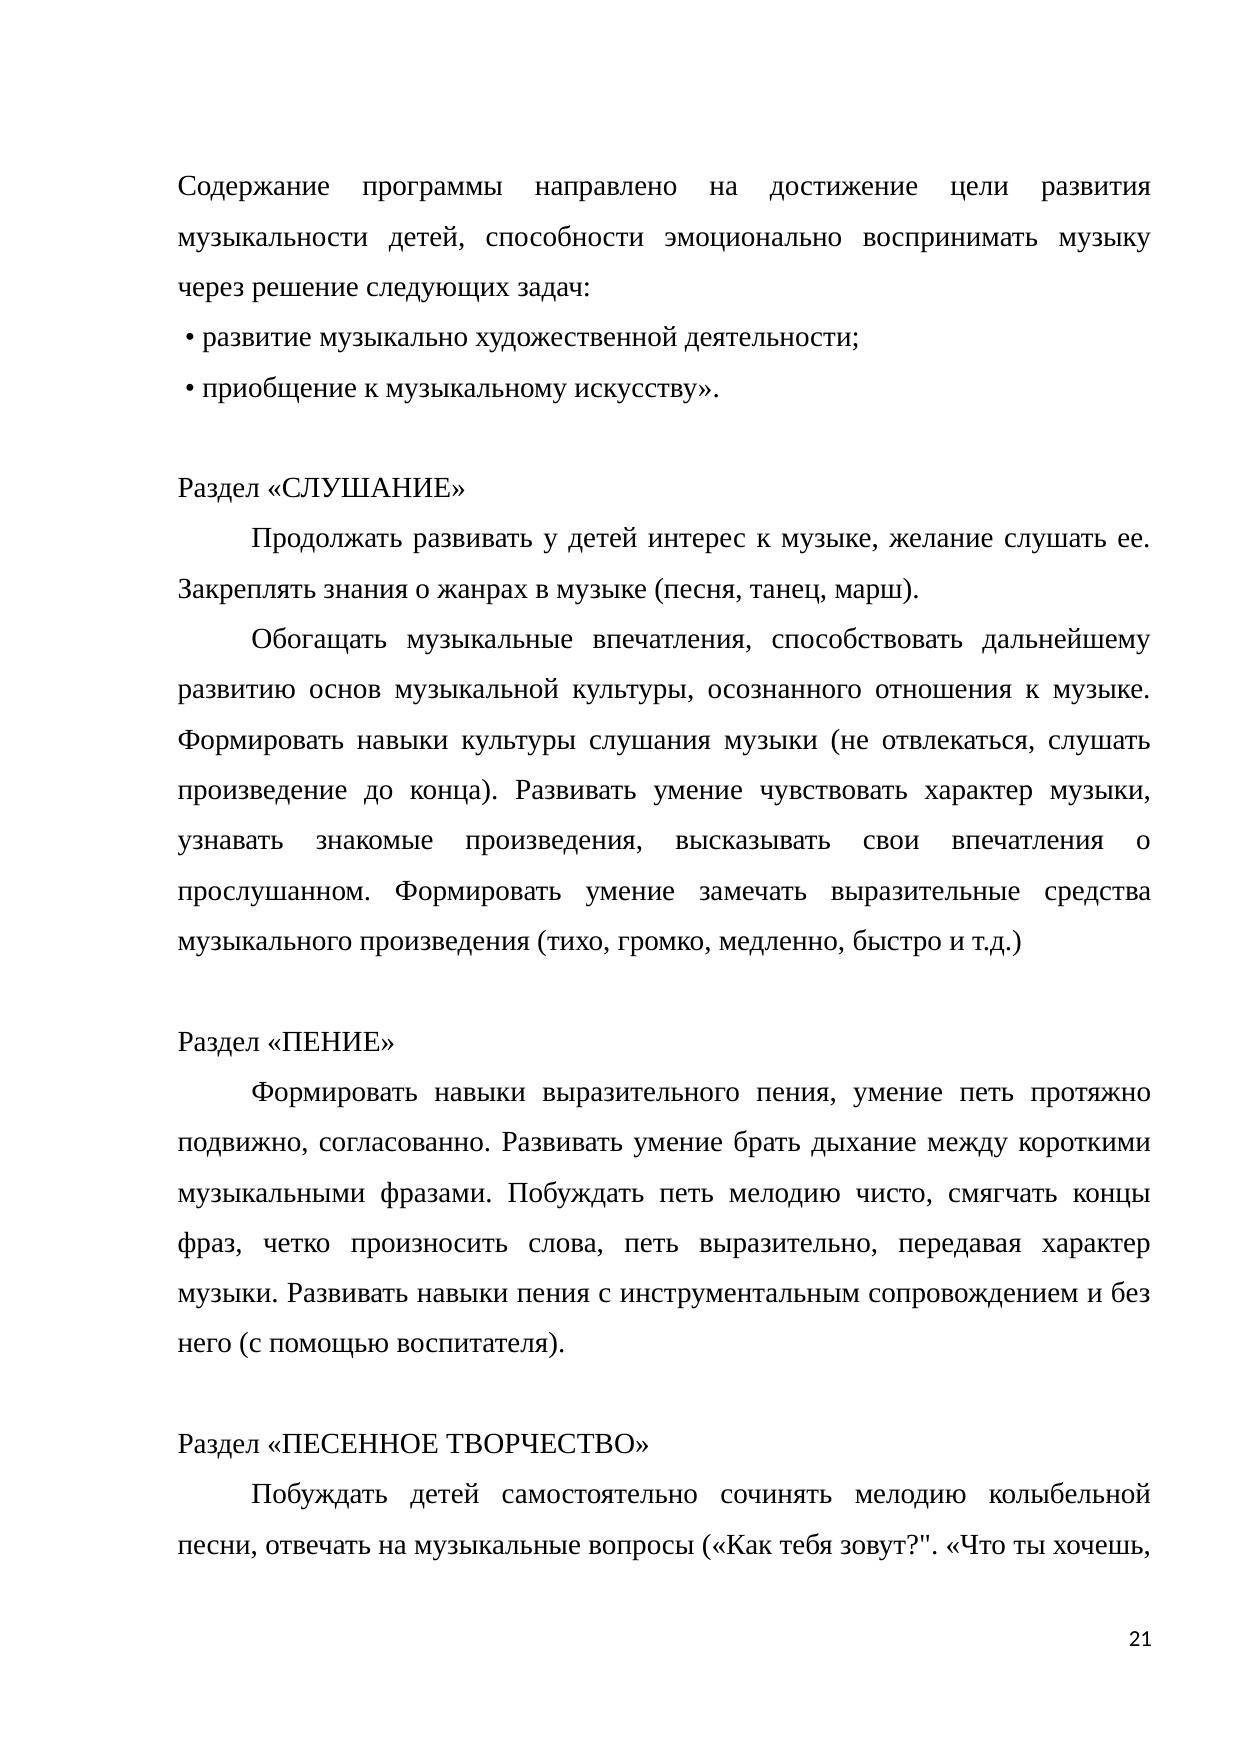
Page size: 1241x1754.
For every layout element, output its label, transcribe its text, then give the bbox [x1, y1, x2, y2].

list • приобщение к музыкальному искусству». [177, 370, 1152, 403]
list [177, 1477, 1152, 1560]
list Обогащать музыкальные впечатления, способствовать дальнейшему развитию основ музыкальной культуры, осознанного отношения к музыке. Формировать навыки культуры слушания музыки (не отвлекаться, слушать произведение до конца). Развивать умение чувствовать характер музыки, узнавать знакомые произведения, высказывать свои впечатления о прослушанном. Формировать умение замечать выразительные средства музыкального произведения (тихо, громко, медленно, быстро и т.д.) [177, 621, 1152, 957]
list Раздел «ПЕНИЕ» [177, 1024, 1152, 1057]
list Раздел «СЛУШАНИЕ» [177, 470, 1152, 504]
list Раздел «ПЕСЕННОЕ ТВОРЧЕСТВО» [177, 1426, 1152, 1460]
list Продолжать развивать у детей интерес к музыке, желание слушать ее. Закреплять знания о жанрах в музыке (песня, танец, марш). [177, 521, 1152, 604]
list Содержание программы направлено на достижение цели развития музыкальности детей, способности эмоционально воспринимать музыку через решение следующих задач: [177, 168, 1152, 303]
list • развитие музыкально художественной деятельности; [177, 319, 1152, 353]
list Формировать навыки выразительного пения, умение петь протяжно подвижно, согласованно. Развивать умение брать дыхание между короткими музыкальными фразами. Побуждать петь мелодию чисто, смягчать концы фраз, четко произносить слова, петь выразительно, передавая характер музыки. Развивать навыки пения с инструментальным сопровождением и без него (с помощью воспитателя). [177, 1074, 1152, 1359]
